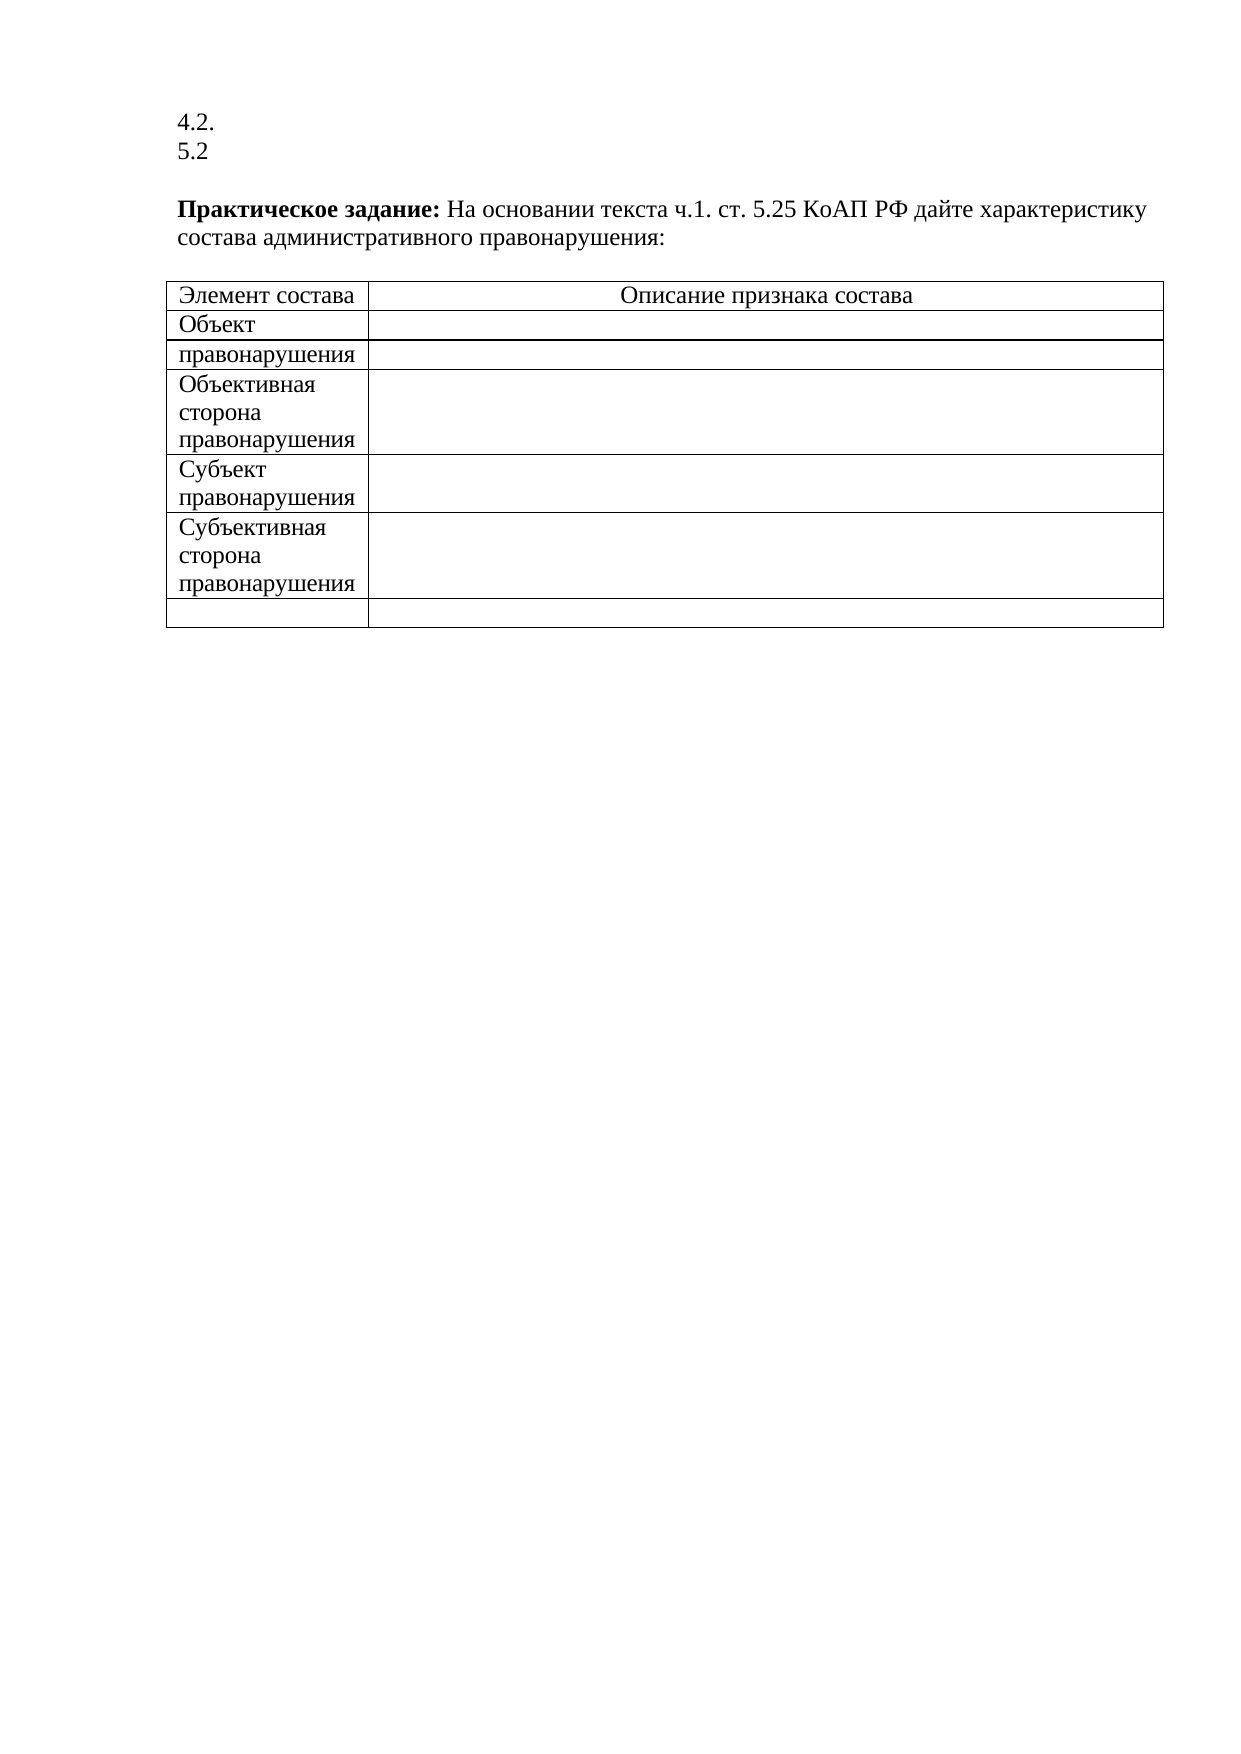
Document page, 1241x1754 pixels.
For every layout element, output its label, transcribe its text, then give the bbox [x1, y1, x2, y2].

table_cell Субъективная сторона правонарушения [167, 513, 368, 598]
table_header [369, 341, 1163, 368]
table_cell [369, 455, 1163, 512]
table_cell [369, 370, 1163, 454]
table_cell [167, 599, 368, 627]
text Практическое задание: На основании текста ч.1. ст. 5.25 КоАП РФ дайте характеристику состава административного правонарушения: [177, 195, 1196, 251]
list 4.2. [177, 108, 1113, 136]
table_cell [369, 599, 1163, 627]
list 5.2 [177, 137, 1113, 165]
table_cell [369, 513, 1163, 598]
table_cell [369, 311, 1163, 338]
table_cell Объект [167, 311, 368, 338]
table_header правонарушения [167, 341, 368, 368]
table_cell Субъект правонарушения [167, 455, 368, 512]
table_cell Объективная сторона правонарушения [167, 370, 368, 454]
table_header Элемент состава [167, 282, 368, 310]
table_header Описание признака состава [369, 282, 1163, 310]
